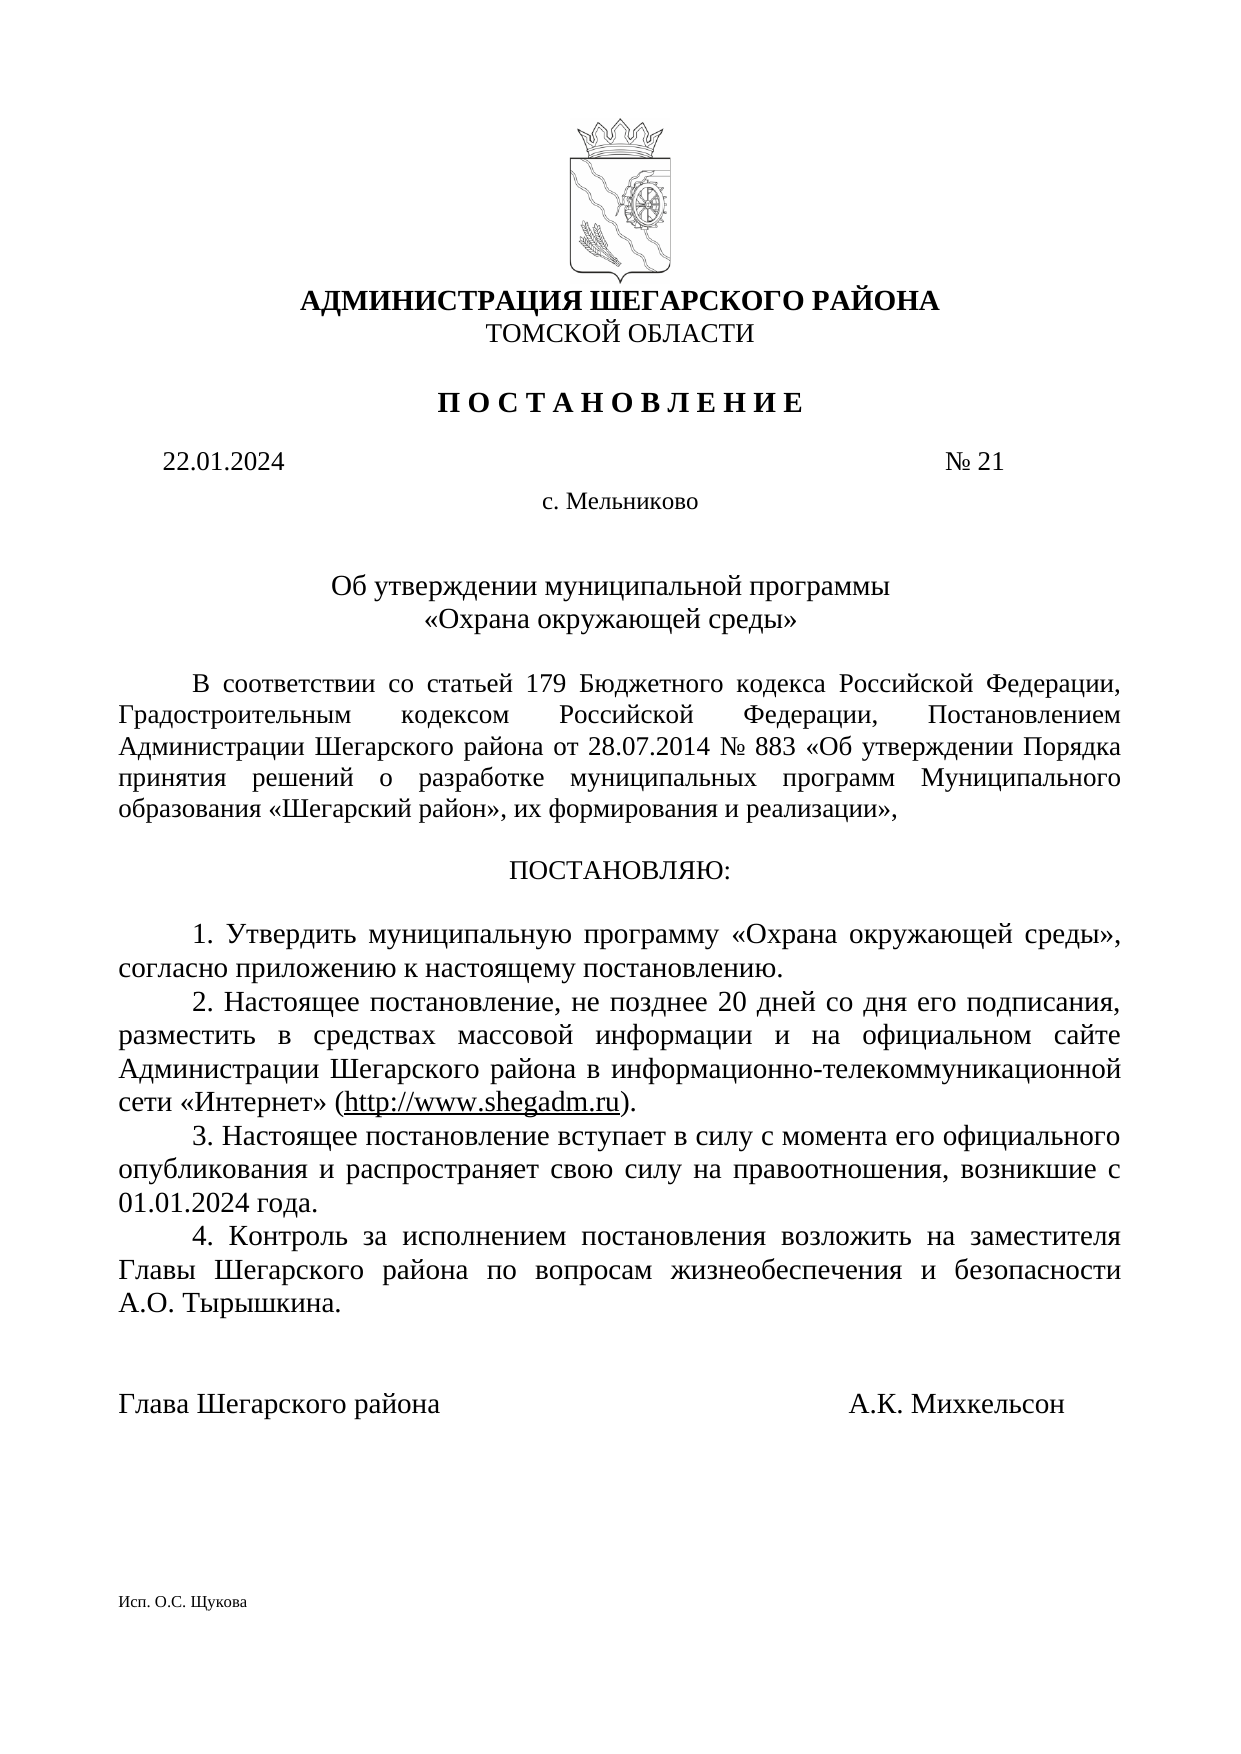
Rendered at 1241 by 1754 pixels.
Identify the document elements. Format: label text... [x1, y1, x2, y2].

text с. Мельниково [118, 486, 1122, 515]
text П О С Т А Н О В Л Е Н И Е [118, 386, 1122, 419]
picture [569, 118, 671, 284]
text ПОСТАНОВЛЯЮ: [118, 854, 1122, 885]
text В соответствии со статьей 179 Бюджетного кодекса Российской Федерации, Градостроительным кодексом Российской Федерации, Постановлением Администрации Шегарского района от 28.07.2014 № 883 «Об утверждении Порядка принятия решений о разработке муниципальных программ Муниципального образования «Шегарский район», их формирования и реализации», [118, 667, 1122, 823]
table_header Об утверждении муниципальной программы «Охрана окружающей среды» [107, 568, 1114, 635]
text 1. Утвердить муниципальную программу «Охрана окружающей среды», согласно приложению к настоящему постановлению. [118, 917, 1122, 984]
text 3. Настоящее постановление вступает в силу с момента его официального опубликования и распространяет свою силу на правоотношения, возникшие с 01.01.2024 года. [118, 1118, 1122, 1218]
text ТОМСКОЙ ОБЛАСТИ [118, 317, 1122, 348]
text 4. Контроль за исполнением постановления возложить на заместителя Главы Шегарского района по вопросам жизнеобеспечения и безопасности А.О. Тырышкина. [118, 1218, 1122, 1319]
text 22.01.2024 № 21 [118, 445, 1122, 476]
text Исп. О.С. Щукова [118, 1592, 1122, 1611]
text 2. Настоящее постановление, не позднее 20 дней со дня его подписания, разместить в средствах массовой информации и на официальном сайте Администрации Шегарского района в информационно-телекоммуникационной сети «Интернет» (http://www.shegadm.ru). [118, 984, 1122, 1118]
text Глава Шегарского района А.К. Михкельсон [118, 1386, 1122, 1420]
text АДМИНИСТРАЦИЯ ШЕГАРСКОГО РАЙОНА [118, 283, 1122, 317]
